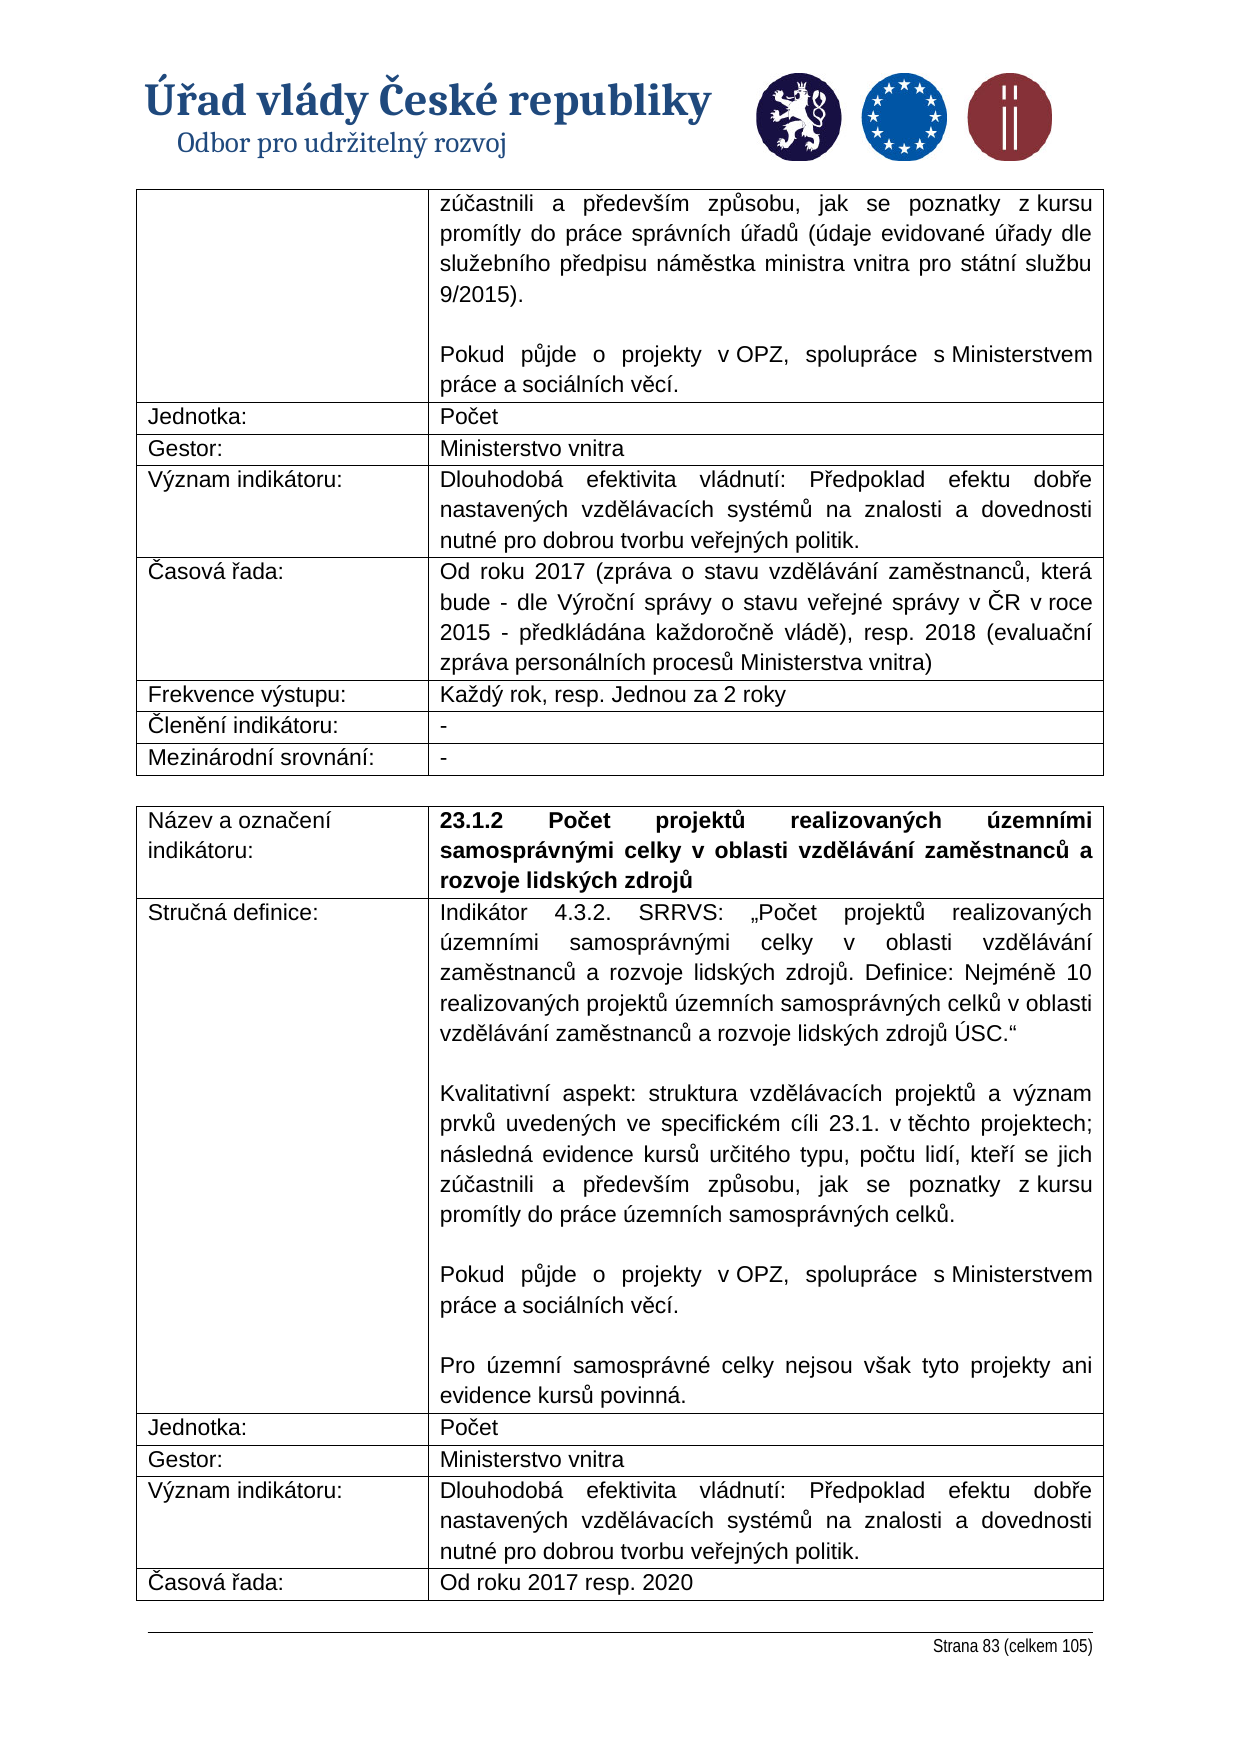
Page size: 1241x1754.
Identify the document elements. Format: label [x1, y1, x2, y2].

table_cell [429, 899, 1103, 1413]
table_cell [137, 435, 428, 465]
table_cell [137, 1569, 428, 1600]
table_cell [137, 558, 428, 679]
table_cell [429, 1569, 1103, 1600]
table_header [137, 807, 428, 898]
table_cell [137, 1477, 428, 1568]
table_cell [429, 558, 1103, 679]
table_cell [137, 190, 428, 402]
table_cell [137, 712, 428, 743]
picture [756, 73, 1052, 161]
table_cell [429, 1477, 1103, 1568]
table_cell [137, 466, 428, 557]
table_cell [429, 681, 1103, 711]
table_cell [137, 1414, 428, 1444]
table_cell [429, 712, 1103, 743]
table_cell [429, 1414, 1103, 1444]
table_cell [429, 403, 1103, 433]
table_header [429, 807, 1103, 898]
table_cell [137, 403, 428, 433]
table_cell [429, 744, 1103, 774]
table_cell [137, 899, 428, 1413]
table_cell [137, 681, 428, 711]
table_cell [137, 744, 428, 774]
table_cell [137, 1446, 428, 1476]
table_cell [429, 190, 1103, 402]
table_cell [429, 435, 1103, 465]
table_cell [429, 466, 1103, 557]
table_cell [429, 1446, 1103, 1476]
